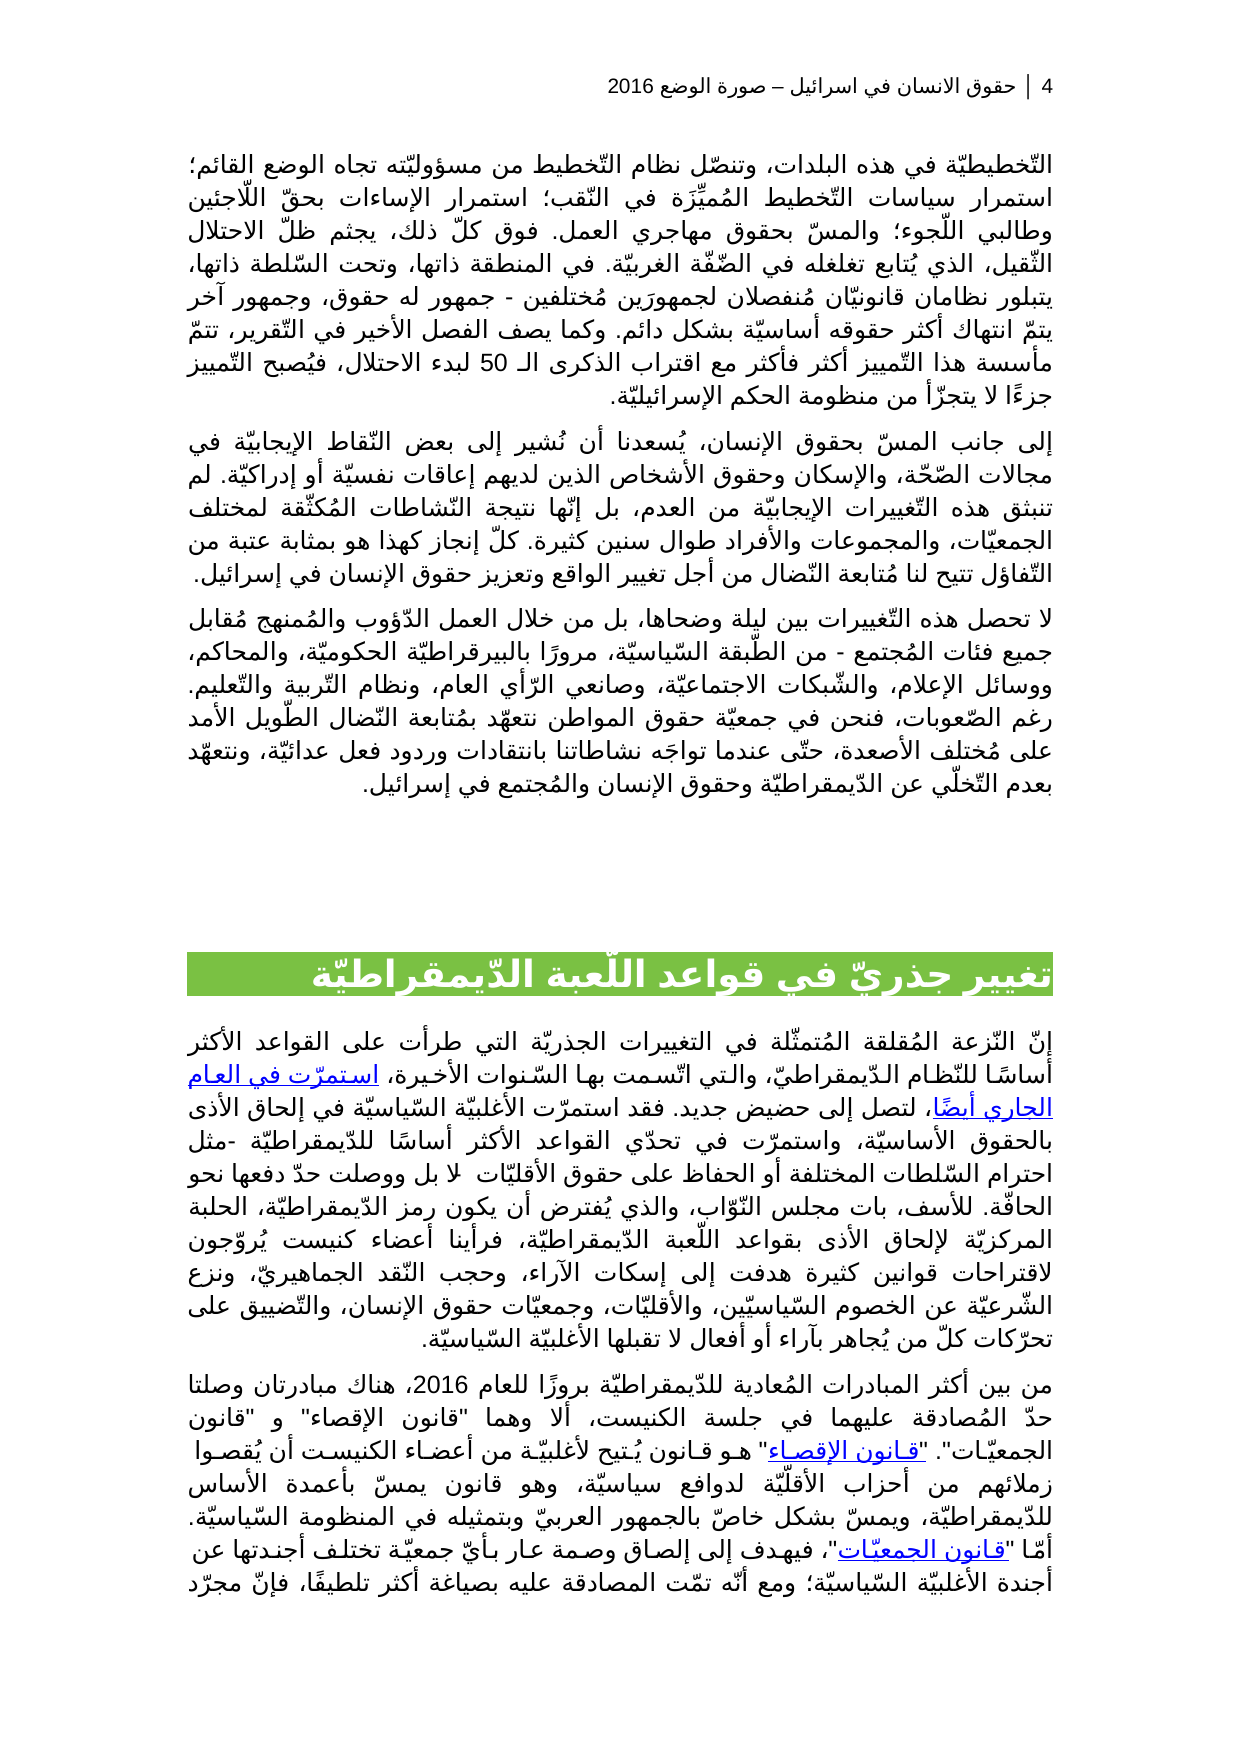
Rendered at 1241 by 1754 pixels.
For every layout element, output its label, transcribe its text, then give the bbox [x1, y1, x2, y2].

text إلى جانب المسّ بحقوق الإنسان، يُسعدنا أن نُشير إلى بعض النّقاط الإيجابيّة في مجالات الصّحّة، والإسكان وحقوق الأشخاص الذين لديهم إعاقات نفسيّة أو إدراكيّة. لم تنبثق هذه التّغييرات الإيجابيّة من العدم، بل إنّها نتيجة النّشاطات المُكثّقة لمختلف الجمعيّات، والمجموعات والأفراد طوال سنين كثيرة. كلّ إنجاز كهذا هو بمثابة عتبة من التّفاؤل تتيح لنا مُتابعة النّضال من أجل تغيير الواقع وتعزيز حقوق الإنسان في إسرائيل. [187, 427, 1053, 587]
text إنّ النّزعة المُقلقة المُتمثّلة في التغييرات الجذريّة التي طرأت على القواعد الأكثر أساسًا للنّظام الدّيمقراطيّ، والتي اتّسمت بها السّنوات الأخيرة، استمرّت في العام الجاري أيضًا، لتصل إلى حضيض جديد. فقد استمرّت الأغلبيّة السّياسيّة في إلحاق الأذى بالحقوق الأساسيّة، واستمرّت في تحدّي القواعد الأكثر أساسًا للدّيمقراطيّة -مثل احترام السّلطات المختلفة أو الحفاظ على حقوق الأقليّات- لا بل ووصلت حدّ دفعها نحو الحافّة. للأسف، بات مجلس النّوّاب، والذي يُفترض أن يكون رمز الدّيمقراطيّة، الحلبة المركزيّة لإلحاق الأذى بقواعد اللّعبة الدّيمقراطيّة، فرأينا أعضاء كنيست يُروّجون لاقتراحات قوانين كثيرة هدفت إلى إسكات الآراء، وحجب النّقد الجماهيريّ، ونزع الشّرعيّة عن الخصوم السّياسيّين، والأقليّات، وجمعيّات حقوق الإنسان، والتّضييق على تحرّكات كلّ من يُجاهر بآراء أو أفعال لا تقبلها الأغلبيّة السّياسيّة. [187, 1027, 1053, 1353]
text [187, 1370, 1053, 1597]
text لا تحصل هذه التّغييرات بين ليلة وضحاها، بل من خلال العمل الدّؤوب والمُمنهج مُقابل جميع فئات المُجتمع - من الطّبقة السّياسيّة، مرورًا بالبيرقراطيّة الحكوميّة، والمحاكم، ووسائل الإعلام، والشّبكات الاجتماعيّة، وصانعي الرّأي العام، ونظام التّربية والتّعليم. رغم الصّعوبات، فنحن في جمعيّة حقوق المواطن نتعهّد بمُتابعة النّضال الطّويل الأمد على مُختلف الأصعدة، حتّى عندما تواجَه نشاطاتنا بانتقادات وردود فعل عدائيّة، ونتعهّد بعدم التّخلّي عن الدّيمقراطيّة وحقوق الإنسان والمُجتمع في إسرائيل. [187, 604, 1053, 798]
subtitle تغيير جذريّ في قواعد اللّعبة الدّيمقراطيّة [187, 952, 1053, 996]
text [187, 150, 1053, 410]
